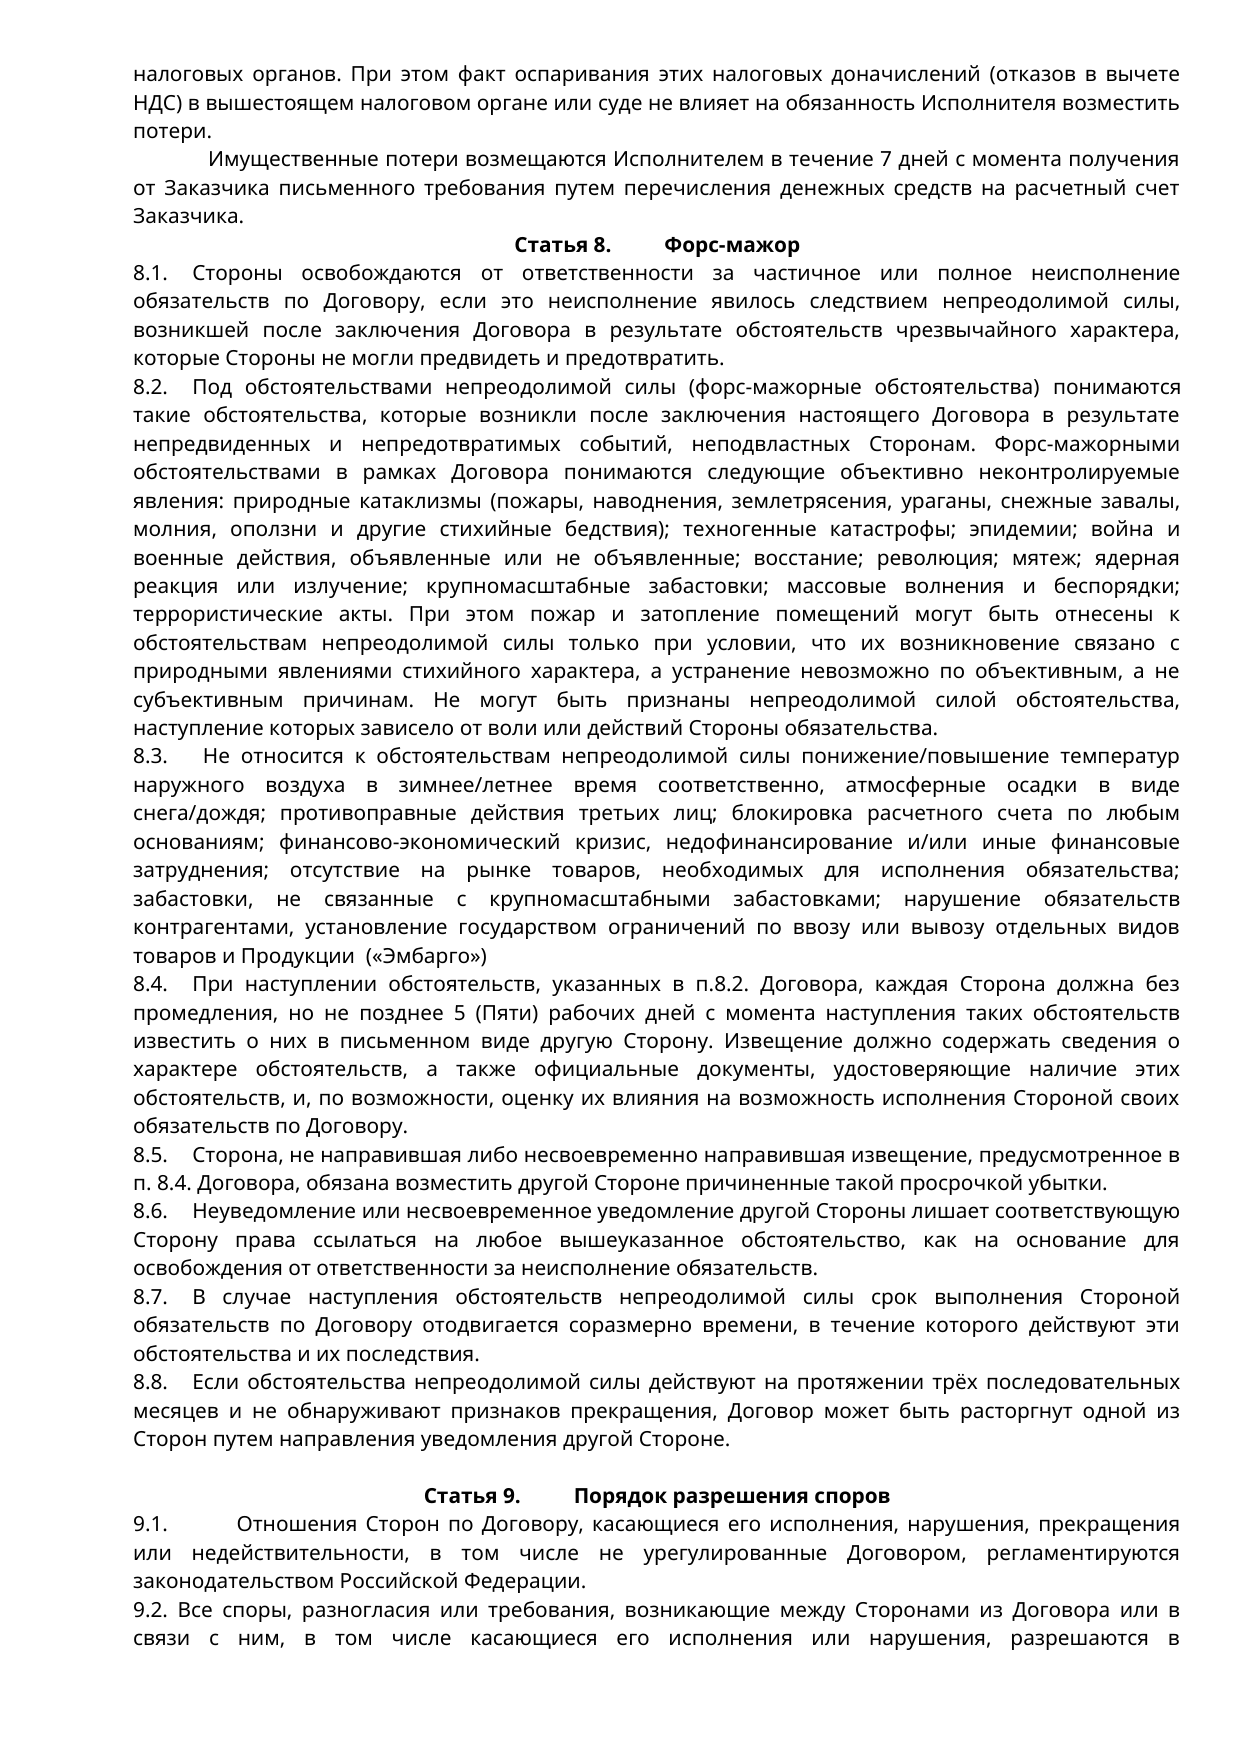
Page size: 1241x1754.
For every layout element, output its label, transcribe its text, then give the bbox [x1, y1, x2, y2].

list Имущественные потери возмещаются Исполнителем в течение 7 дней с момента получения от Заказчика письменного требования путем перечисления денежных средств на расчетный счет Заказчика. [133, 144, 1181, 230]
list Стороны освобождаются от ответственности за частичное или полное неисполнение обязательств по Договору, если это неисполнение явилось следствием непреодолимой силы, возникшей после заключения Договора в результате обстоятельств чрезвычайного характера, которые Стороны не могли предвидеть и предотвратить. [133, 258, 1181, 372]
subtitle В случае наступления обстоятельств непреодолимой силы срок выполнения Стороной обязательств по Договору отодвигается соразмерно времени, в течение которого действуют эти обстоятельства и их последствия. [133, 1282, 1181, 1367]
list Под обстоятельствами непреодолимой силы (форс-мажорные обстоятельства) понимаются такие обстоятельства, которые возникли после заключения настоящего Договора в результате непредвиденных и непредотвратимых событий, неподвластных Сторонам. Форс-мажорными обстоятельствами в рамках Договора понимаются следующие объективно неконтролируемые явления: природные катаклизмы (пожары, наводнения, землетрясения, ураганы, снежные завалы, молния, оползни и другие стихийные бедствия); техногенные катастрофы; эпидемии; война и военные действия, объявленные или не объявленные; восстание; революция; мятеж; ядерная реакция или излучение; крупномасштабные забастовки; массовые волнения и беспорядки; террористические акты. При этом пожар и затопление помещений могут быть отнесены к обстоятельствам непреодолимой силы только при условии, что их возникновение связано с природными явлениями стихийного характера, а устранение невозможно по объективным, а не субъективным причинам. Не могут быть признаны непреодолимой силой обстоятельства, наступление которых зависело от воли или действий Стороны обязательства. [133, 372, 1181, 742]
subtitle Если обстоятельства непреодолимой силы действуют на протяжении трёх последовательных месяцев и не обнаруживают признаков прекращения, Договор может быть расторгнут одной из Сторон путем направления уведомления другой Стороне. [133, 1367, 1181, 1453]
subtitle Не относится к обстоятельствам непреодолимой силы понижение/повышение температур наружного воздуха в зимнее/летнее время соответственно, атмосферные осадки в виде снега/дождя; противоправные действия третьих лиц; блокировка расчетного счета по любым основаниям; финансово-экономический кризис, недофинансирование и/или иные финансовые затруднения; отсутствие на рынке товаров, необходимых для исполнения обязательства; забастовки, не связанные с крупномасштабными забастовками; нарушение обязательств контрагентами, установление государством ограничений по ввозу или вывозу отдельных видов товаров и Продукции («Эмбарго») [133, 742, 1181, 969]
subtitle Неуведомление или несвоевременное уведомление другой Стороны лишает соответствующую Сторону права ссылаться на любое вышеуказанное обстоятельство, как на основание для освобождения от ответственности за неисполнение обязательств. [133, 1197, 1181, 1282]
list Отношения Сторон по Договору, касающиеся его исполнения, нарушения, прекращения или недействительности, в том числе не урегулированные Договором, регламентируются законодательством Российской Федерации. [133, 1509, 1181, 1595]
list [133, 59, 1181, 144]
subtitle Сторона, не направившая либо несвоевременно направившая извещение, предусмотренное в п. 8.4. Договора, обязана возместить другой Стороне причиненные такой просрочкой убытки. [133, 1140, 1181, 1197]
subtitle Порядок разрешения споров [133, 1481, 1181, 1509]
subtitle Форс-мажор [133, 230, 1181, 258]
subtitle При наступлении обстоятельств, указанных в п.8.2. Договора, каждая Сторона должна без промедления, но не позднее 5 (Пяти) рабочих дней с момента наступления таких обстоятельств известить о них в письменном виде другую Сторону. Извещение должно содержать сведения о характере обстоятельств, а также официальные документы, удостоверяющие наличие этих обстоятельств, и, по возможности, оценку их влияния на возможность исполнения Стороной своих обязательств по Договору. [133, 969, 1181, 1140]
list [133, 1595, 1181, 1652]
